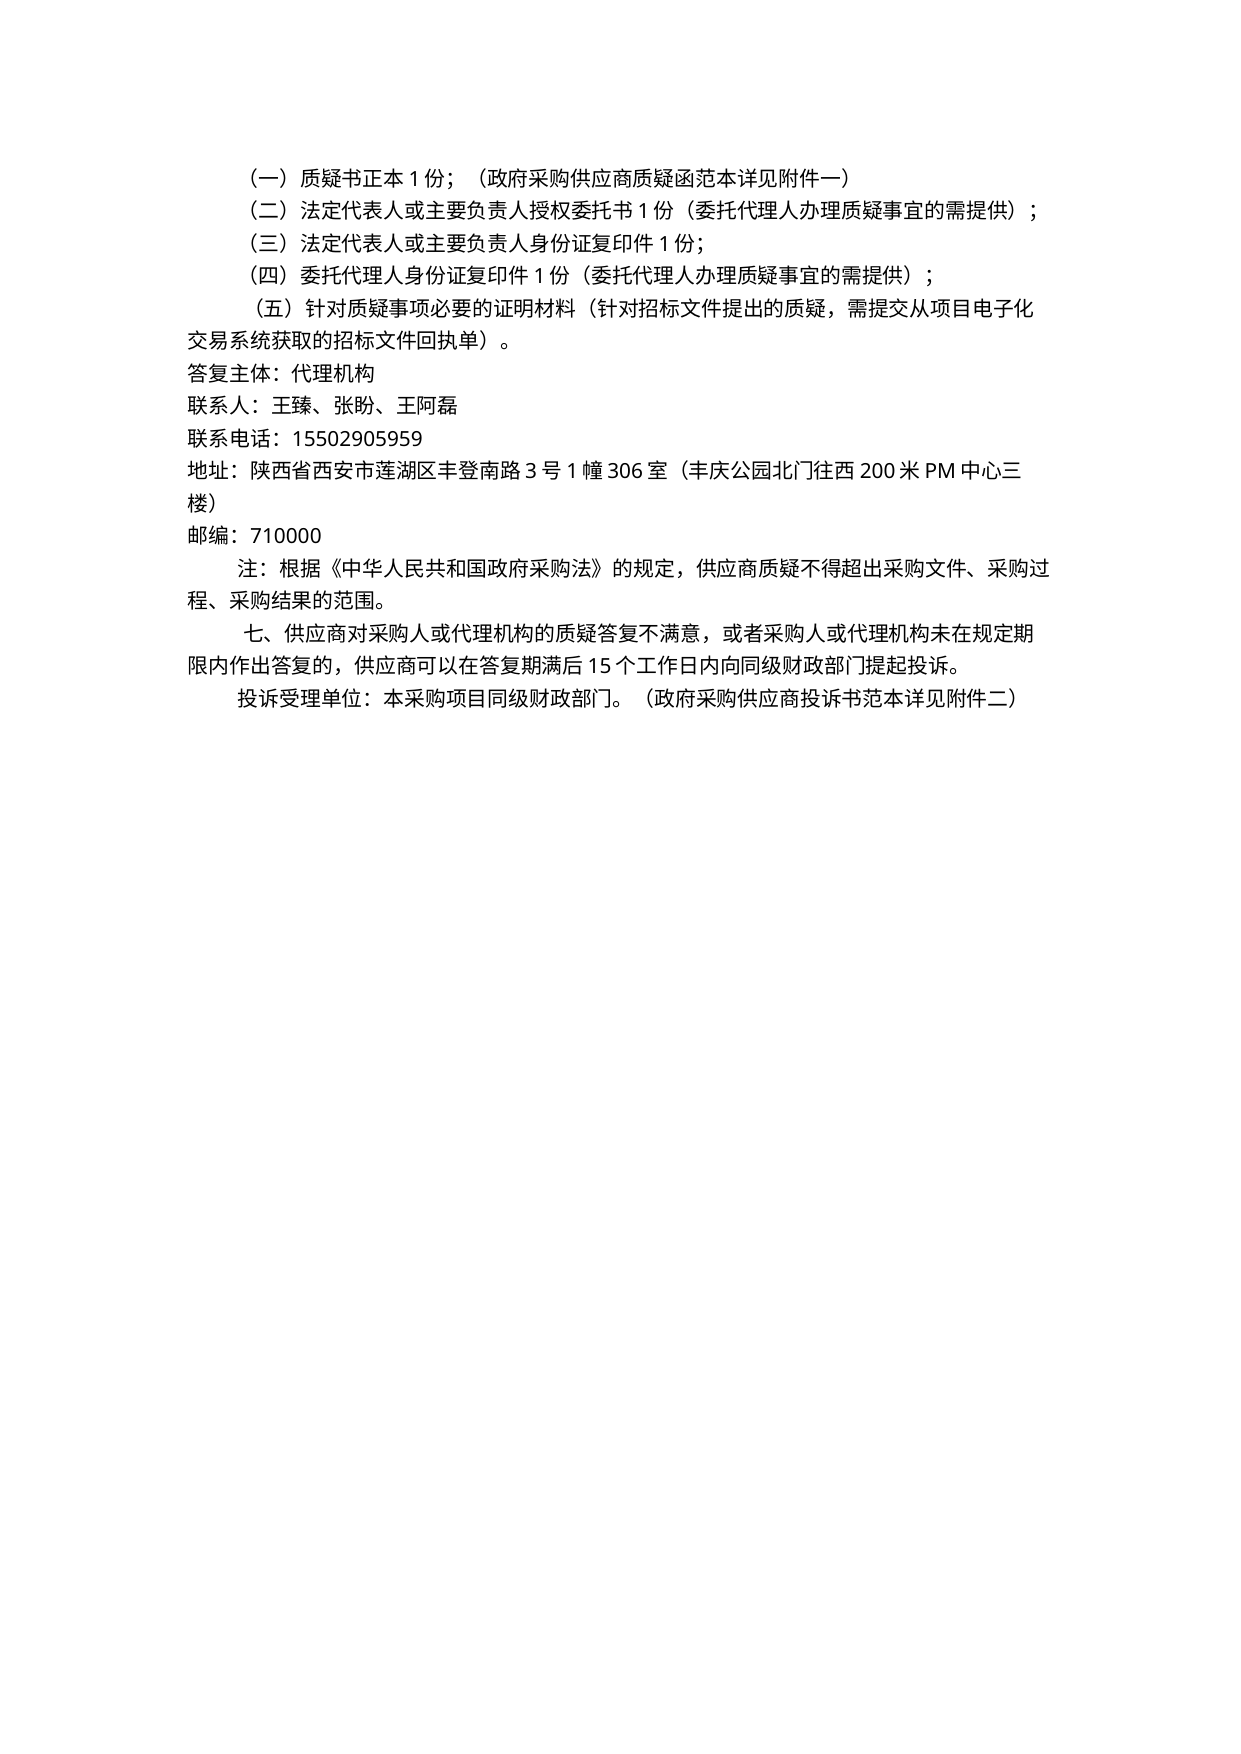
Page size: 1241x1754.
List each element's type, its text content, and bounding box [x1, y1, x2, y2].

text （五）针对质疑事项必要的证明材料（针对招标文件提出的质疑，需提交从项目电子化交易系统获取的招标文件回执单）。 [187, 292, 1053, 357]
text 注：根据《中华人民共和国政府采购法》的规定，供应商质疑不得超出采购文件、采购过程、采购结果的范围。 [187, 552, 1053, 617]
text （四）委托代理人身份证复印件1份（委托代理人办理质疑事宜的需提供）； [187, 259, 1053, 292]
text 投诉受理单位：本采购项目同级财政部门。（政府采购供应商投诉书范本详见附件二） [187, 682, 1053, 714]
text 联系人：王臻、张盼、王阿磊 [187, 389, 1053, 422]
text 七、供应商对采购人或代理机构的质疑答复不满意，或者采购人或代理机构未在规定期限内作出答复的，供应商可以在答复期满后15个工作日内向同级财政部门提起投诉。 [187, 617, 1053, 682]
text 邮编：710000 [187, 519, 1053, 552]
text 答复主体：代理机构 [187, 357, 1053, 389]
text （三）法定代表人或主要负责人身份证复印件1份； [187, 227, 1053, 259]
text 联系电话：15502905959 [187, 422, 1053, 454]
text （二）法定代表人或主要负责人授权委托书1份（委托代理人办理质疑事宜的需提供）； [187, 194, 1053, 227]
text （一）质疑书正本1份；（政府采购供应商质疑函范本详见附件一） [187, 162, 1053, 194]
text 地址：陕西省西安市莲湖区丰登南路3号1幢306室（丰庆公园北门往西200米PM中心三楼） [187, 454, 1053, 519]
